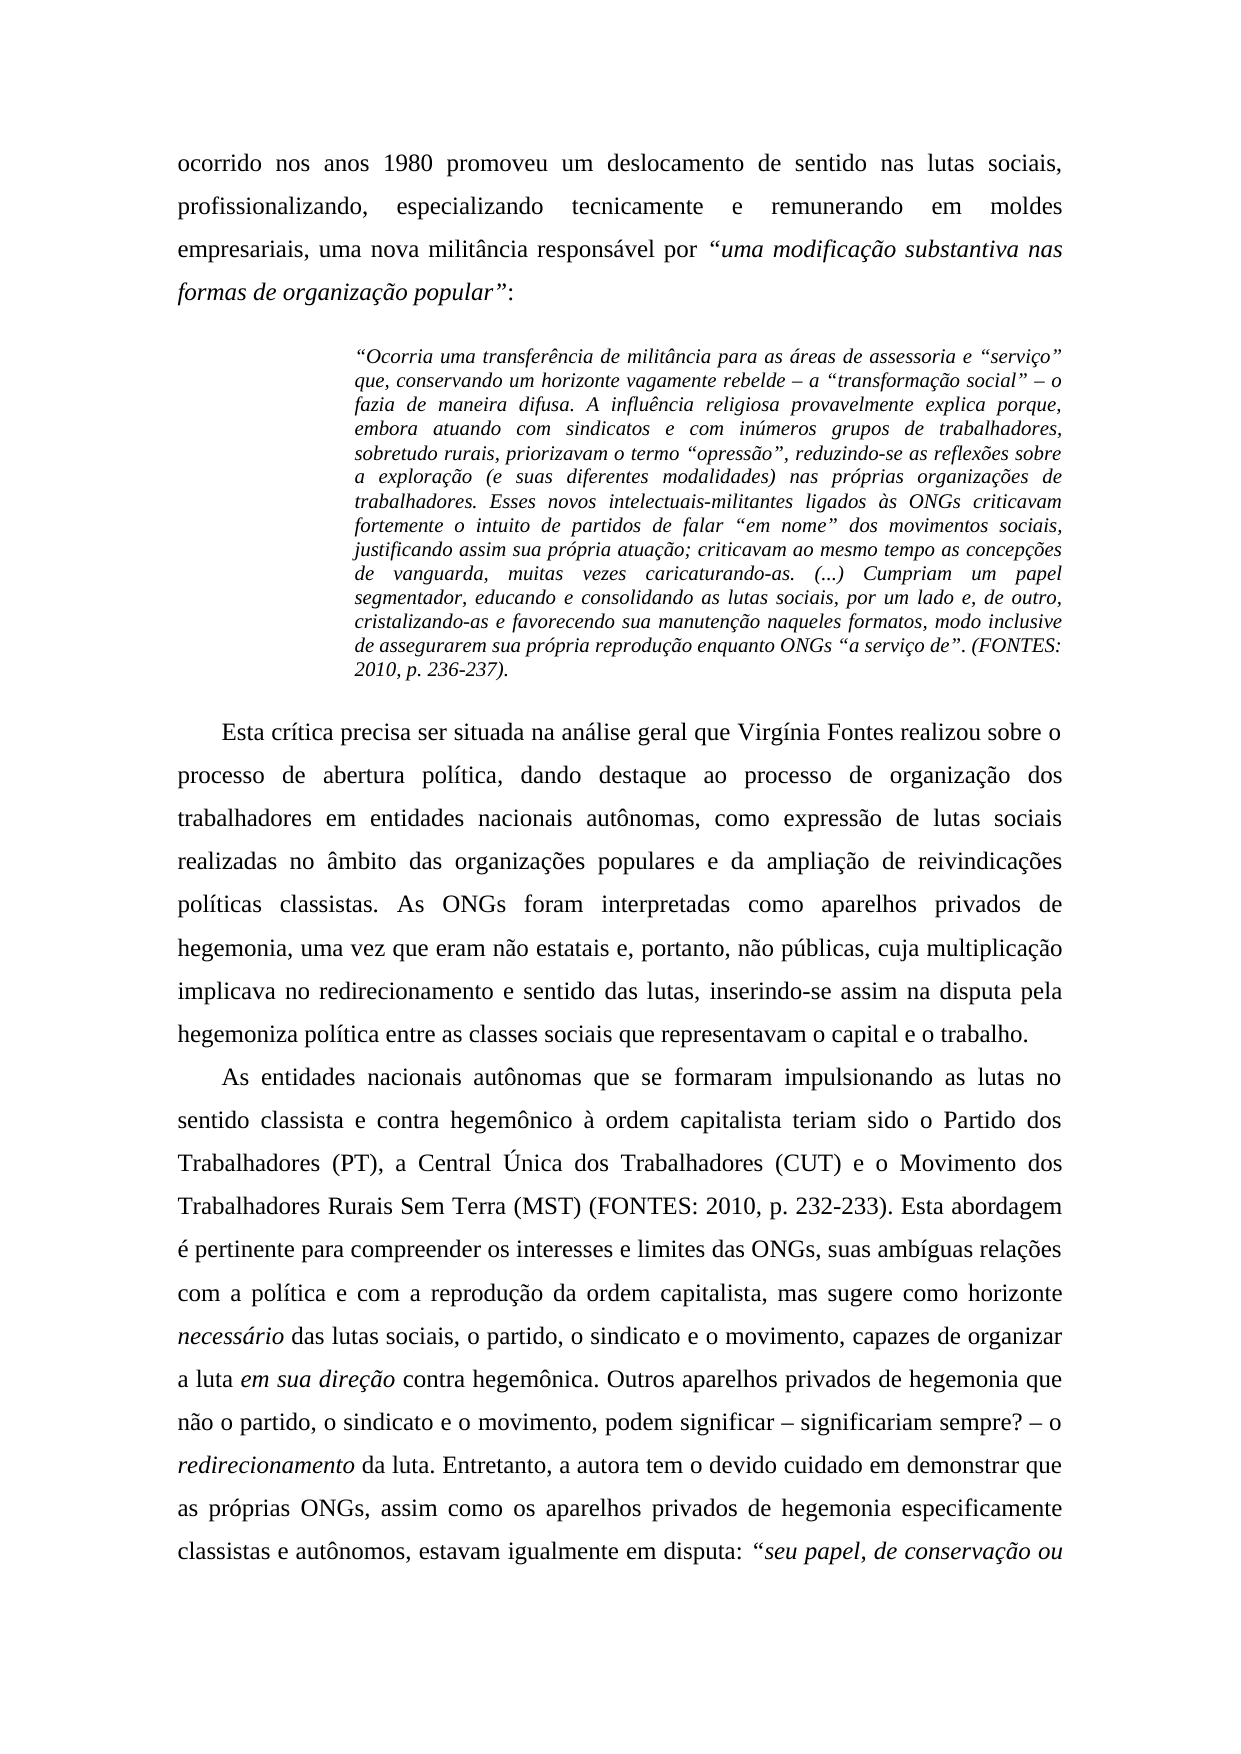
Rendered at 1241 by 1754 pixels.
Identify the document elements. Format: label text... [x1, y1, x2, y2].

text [177, 148, 1063, 306]
text Esta crítica precisa ser situada na análise geral que Virgínia Fontes realizou sobre o processo de abertura política, dando destaque ao processo de organização dos trabalhadores em entidades nacionais autônomas, como expressão de lutas sociais realizadas no âmbito das organizações populares e da ampliação de reivindicações políticas classistas. As ONGs foram interpretadas como aparelhos privados de hegemonia, uma vez que eram não estatais e, portanto, não públicas, cuja multiplicação implicava no redirecionamento e sentido das lutas, inserindo-se assim na disputa pela hegemoniza política entre as classes sociais que representavam o capital e o trabalho. [177, 717, 1063, 1048]
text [177, 1062, 1063, 1565]
text “Ocorria uma transferência de militância para as áreas de assessoria e “serviço” que, conservando um horizonte vagamente rebelde – a “transformação social” – o fazia de maneira difusa. A influência religiosa provavelmente explica porque, embora atuando com sindicatos e com inúmeros grupos de trabalhadores, sobretudo rurais, priorizavam o termo “opressão”, reduzindo-se as reflexões sobre a exploração (e suas diferentes modalidades) nas próprias organizações de trabalhadores. Esses novos intelectuais-militantes ligados às ONGs criticavam fortemente o intuito de partidos de falar “em nome” dos movimentos sociais, justificando assim sua própria atuação; criticavam ao mesmo tempo as concepções de vanguarda, muitas vezes caricaturando-as. (...) Cumpriam um papel segmentador, educando e consolidando as lutas sociais, por um lado e, de outro, cristalizando-as e favorecendo sua manutenção naqueles formatos, modo inclusive de assegurarem sua própria reprodução enquanto ONGs “a serviço de”. (FONTES: 2010, p. 236-237). [354, 344, 1063, 681]
